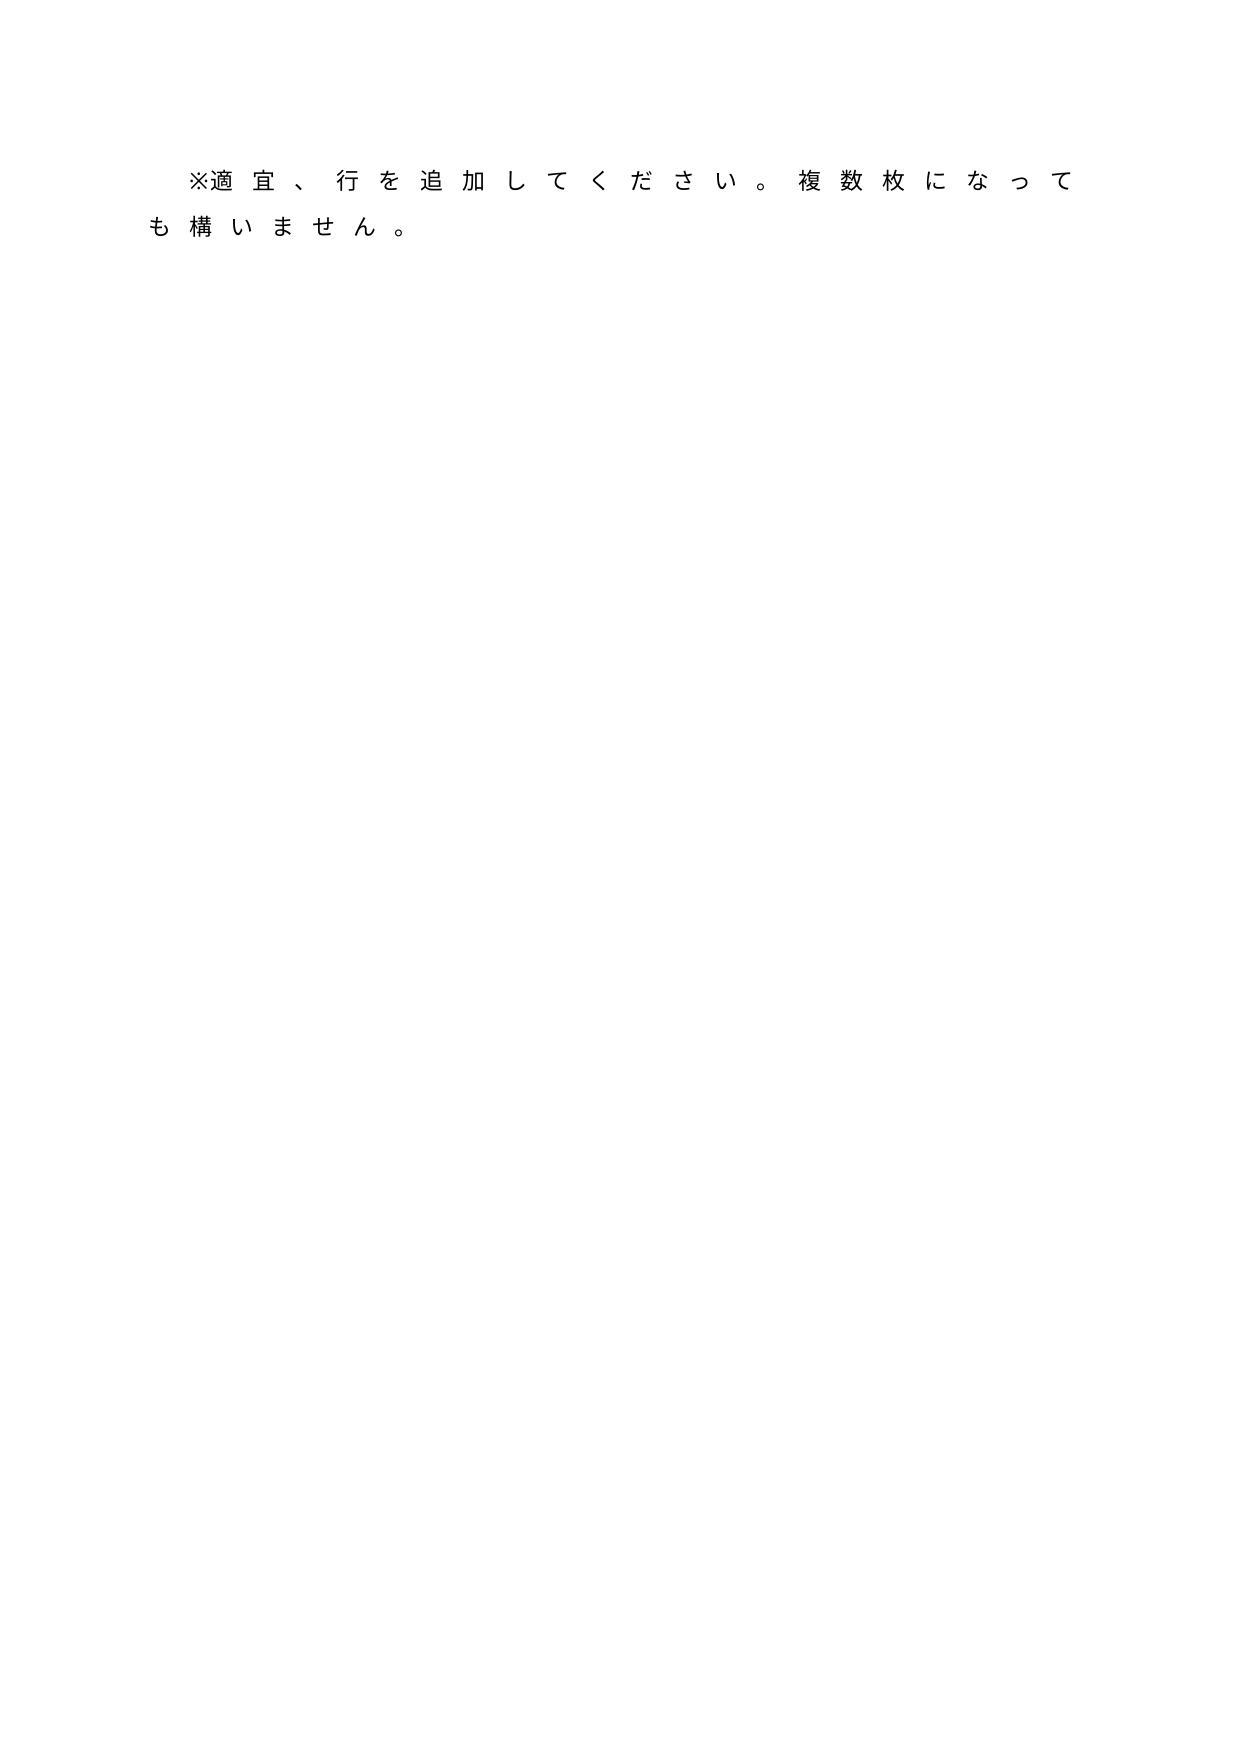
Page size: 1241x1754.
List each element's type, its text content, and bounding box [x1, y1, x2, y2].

text ※適宜、行を追加してください。複数枚になっても構いません。 [148, 157, 1092, 248]
